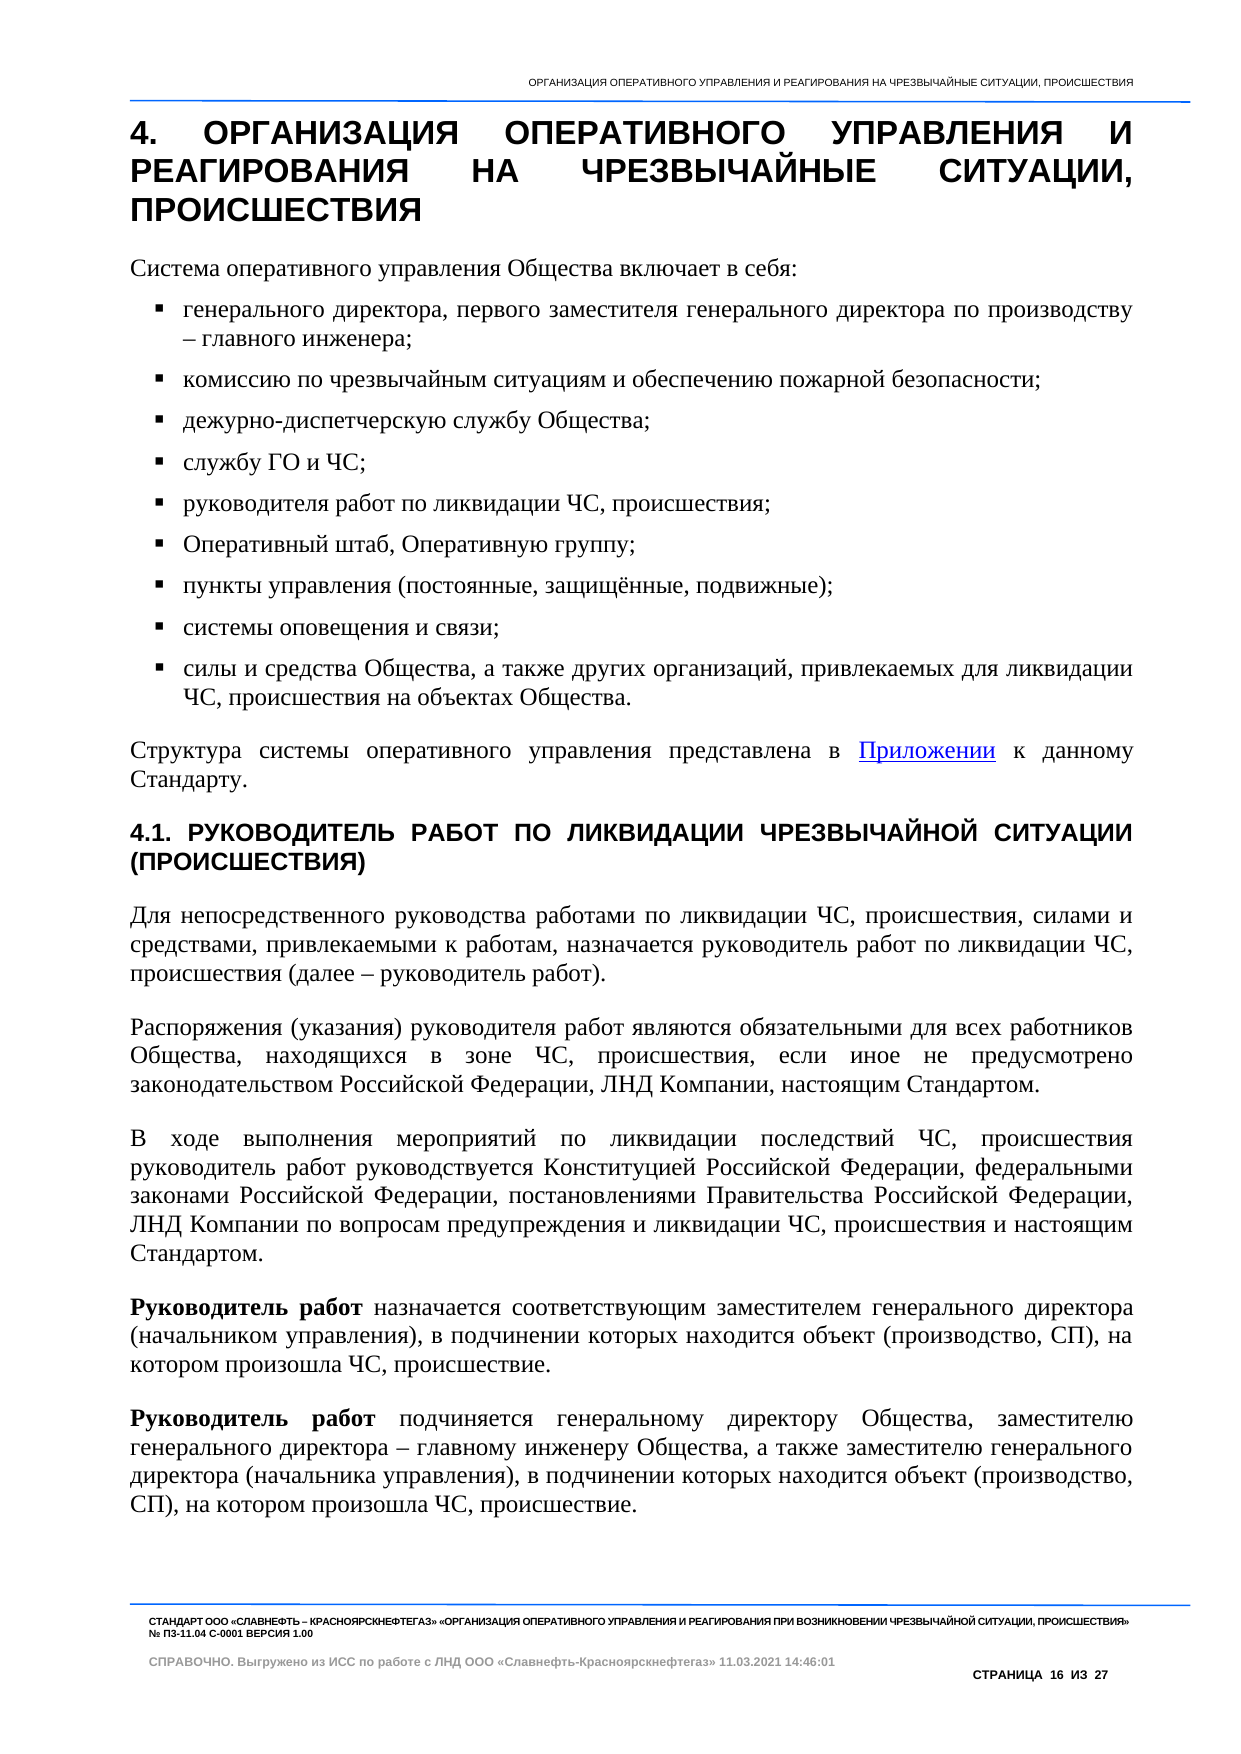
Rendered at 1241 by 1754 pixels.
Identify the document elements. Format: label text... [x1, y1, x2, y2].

list системы оповещения и связи; [153, 612, 1134, 641]
text Система оперативного управления Общества включает в себя: [130, 253, 1134, 282]
text Руководитель работ назначается соответствующим заместителем генерального директора (начальником управления), в подчинении которых находится объект (производство, СП), на котором произошла ЧС, происшествие. [130, 1292, 1134, 1378]
text Распоряжения (указания) руководителя работ являются обязательными для всех работников Общества, находящихся в зоне ЧС, происшествия, если иное не предусмотрено законодательством Российской Федерации, ЛНД Компании, настоящим Стандартом. [130, 1012, 1134, 1098]
list службу ГО и ЧС; [153, 447, 1134, 476]
text Структура системы оперативного управления представлена в Приложении к данному Стандарту. [130, 736, 1134, 793]
text Руководитель работ подчиняется генеральному директору Общества, заместителю генерального директора – главному инженеру Общества, а также заместителю генерального директора (начальника управления), в подчинении которых находится объект (производство, СП), на котором произошла ЧС, происшествие. [130, 1403, 1134, 1518]
subtitle 4.1. РУКОВОДИТЕЛЬ РАБОТ ПО ЛИКВИДАЦИИ Чрезвычайной ситуации (ПРОИСШЕСТВИЯ) [130, 818, 1134, 876]
list руководителя работ по ликвидации ЧС, происшествия; [153, 488, 1134, 517]
list комиссию по чрезвычайным ситуациям и обеспечению пожарной безопасности; [153, 364, 1134, 393]
list дежурно-диспетчерскую службу Общества; [153, 406, 1134, 434]
text Для непосредственного руководства работами по ликвидации ЧС, происшествия, силами и средствами, привлекаемыми к работам, назначается руководитель работ по ликвидации ЧС, происшествия (далее – руководитель работ). [130, 901, 1134, 987]
list генерального директора, первого заместителя генерального директора по производству – главного инженера; [153, 294, 1134, 352]
list силы и средства Общества, а также других организаций, привлекаемых для ликвидации ЧС, происшествия на объектах Общества. [153, 653, 1134, 711]
list пункты управления (постоянные, защищённые, подвижные); [153, 571, 1134, 599]
subtitle 4. организация оперативного управления и реагирования на чрезвычайные ситуации, происшествия [130, 113, 1134, 228]
list Оперативный штаб, Оперативную группу; [153, 529, 1134, 558]
text В ходе выполнения мероприятий по ликвидации последствий ЧС, происшествия руководитель работ руководствуется Конституцией Российской Федерации, федеральными законами Российской Федерации, постановлениями Правительства Российской Федерации, ЛНД Компании по вопросам предупреждения и ликвидации ЧС, происшествия и настоящим Стандартом. [130, 1123, 1134, 1267]
